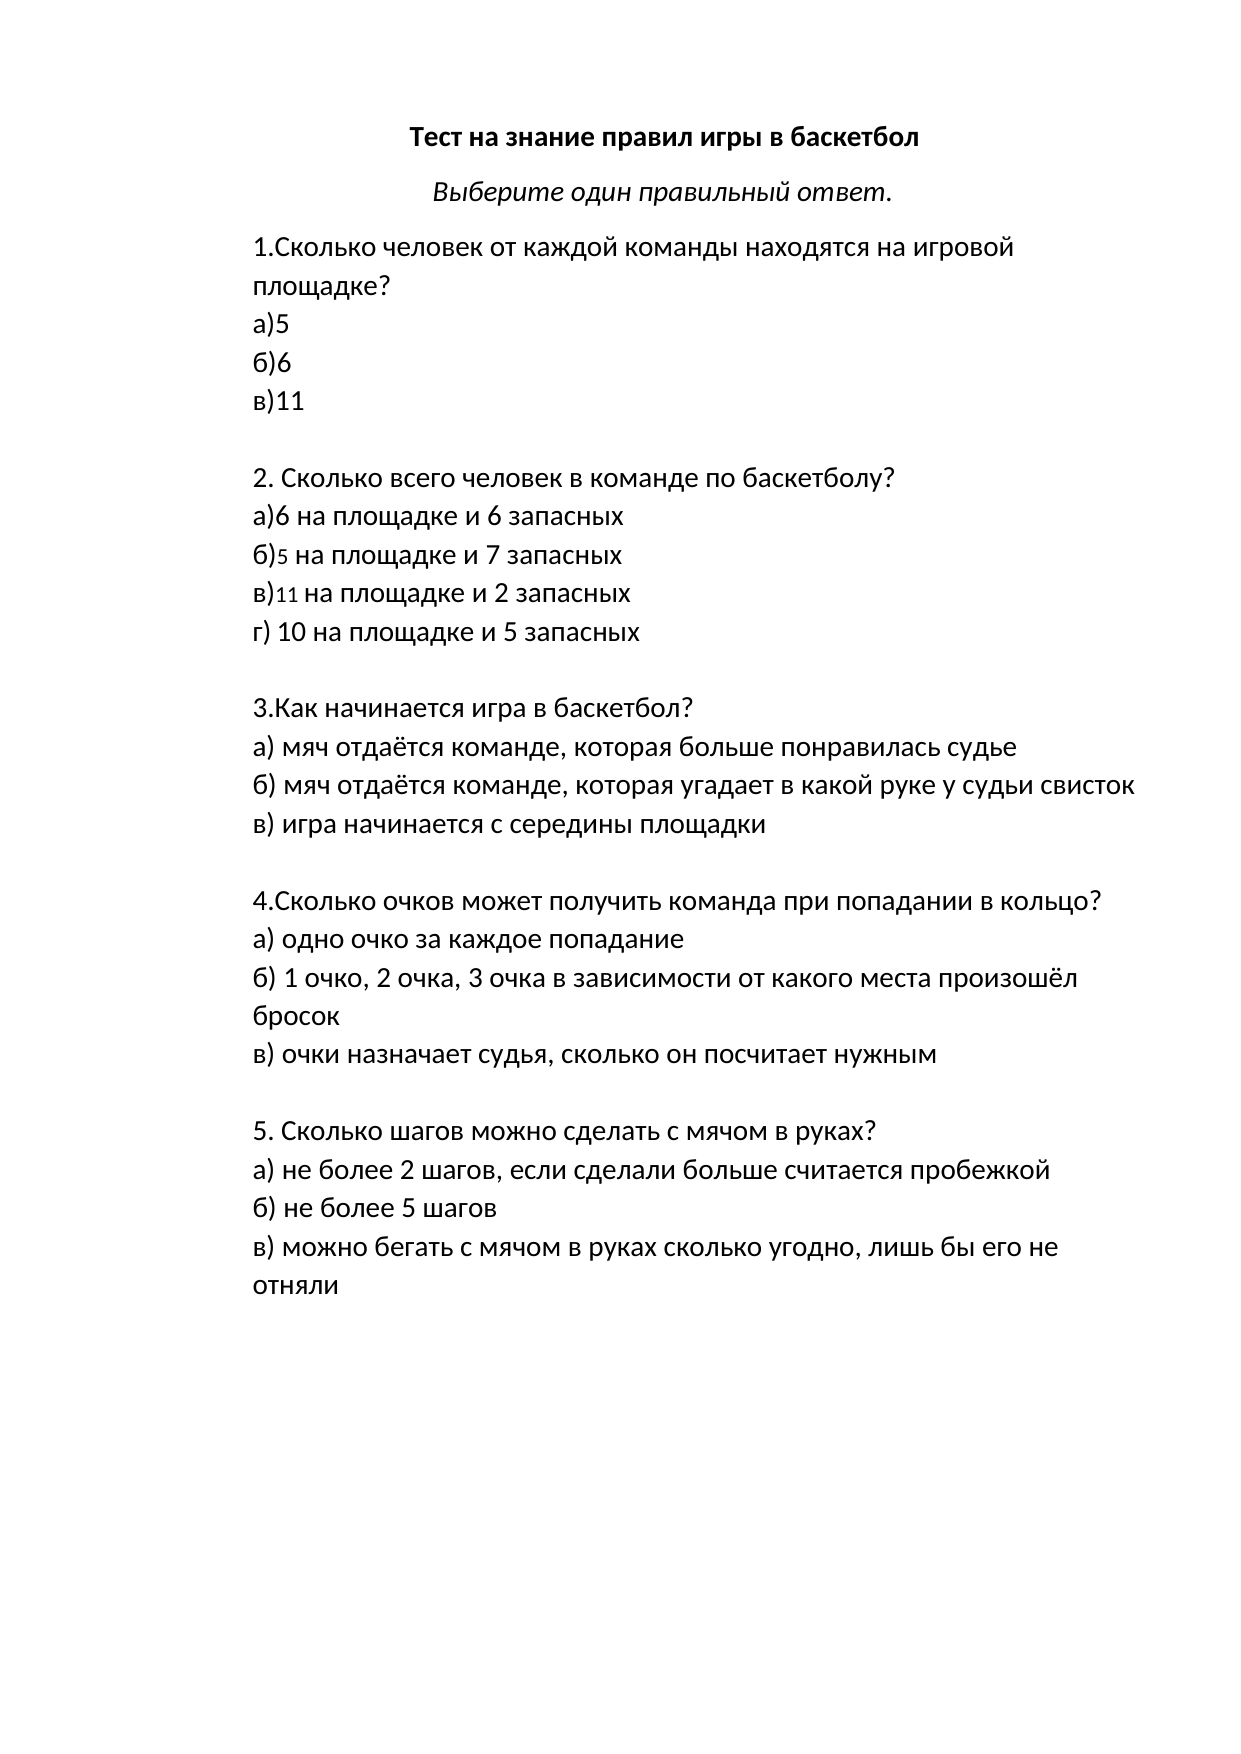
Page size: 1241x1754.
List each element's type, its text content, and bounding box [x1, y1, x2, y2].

list 4.Сколько очков может получить команда при попадании в кольцо? [252, 882, 1152, 917]
list в) можно бегать с мячом в руках сколько угодно, лишь бы его не отняли [252, 1228, 1152, 1302]
list в)11 [252, 382, 1152, 418]
list а)5 [252, 305, 1152, 341]
list а) не более 2 шагов, если сделали больше считается пробежкой [252, 1151, 1152, 1186]
list а)6 на площадке и 6 запасных [252, 497, 1152, 533]
list 3.Как начинается игра в баскетбол? [252, 689, 1152, 725]
list а) одно очко за каждое попадание [252, 920, 1152, 956]
list б) мяч отдаётся команде, которая угадает в какой руке у судьи свисток [252, 766, 1152, 802]
list б) 1 очко, 2 очка, 3 очка в зависимости от какого места произошёл бросок [252, 959, 1152, 1033]
list в) игра начинается с середины площадки [252, 805, 1152, 841]
list в)11 на площадке и 2 запасных [252, 574, 1152, 610]
list б)5 на площадке и 7 запасных [252, 536, 1152, 571]
list б)6 [252, 344, 1152, 379]
list б) не более 5 шагов [252, 1189, 1152, 1225]
list 2. Сколько всего человек в команде по баскетболу? [252, 459, 1152, 494]
list г) 10 на площадке и 5 запасных [252, 613, 1152, 648]
list 5. Сколько шагов можно сделать с мячом в руках? [252, 1112, 1152, 1148]
text Выберите один правильный ответ. [177, 173, 1152, 209]
text Тест на знание правил игры в баскетбол [177, 118, 1152, 154]
list а) мяч отдаётся команде, которая больше понравилась судье [252, 728, 1152, 764]
list 1.Сколько человек от каждой команды находятся на игровой площадке? [252, 228, 1152, 302]
list в) очки назначает судья, сколько он посчитает нужным [252, 1036, 1152, 1071]
